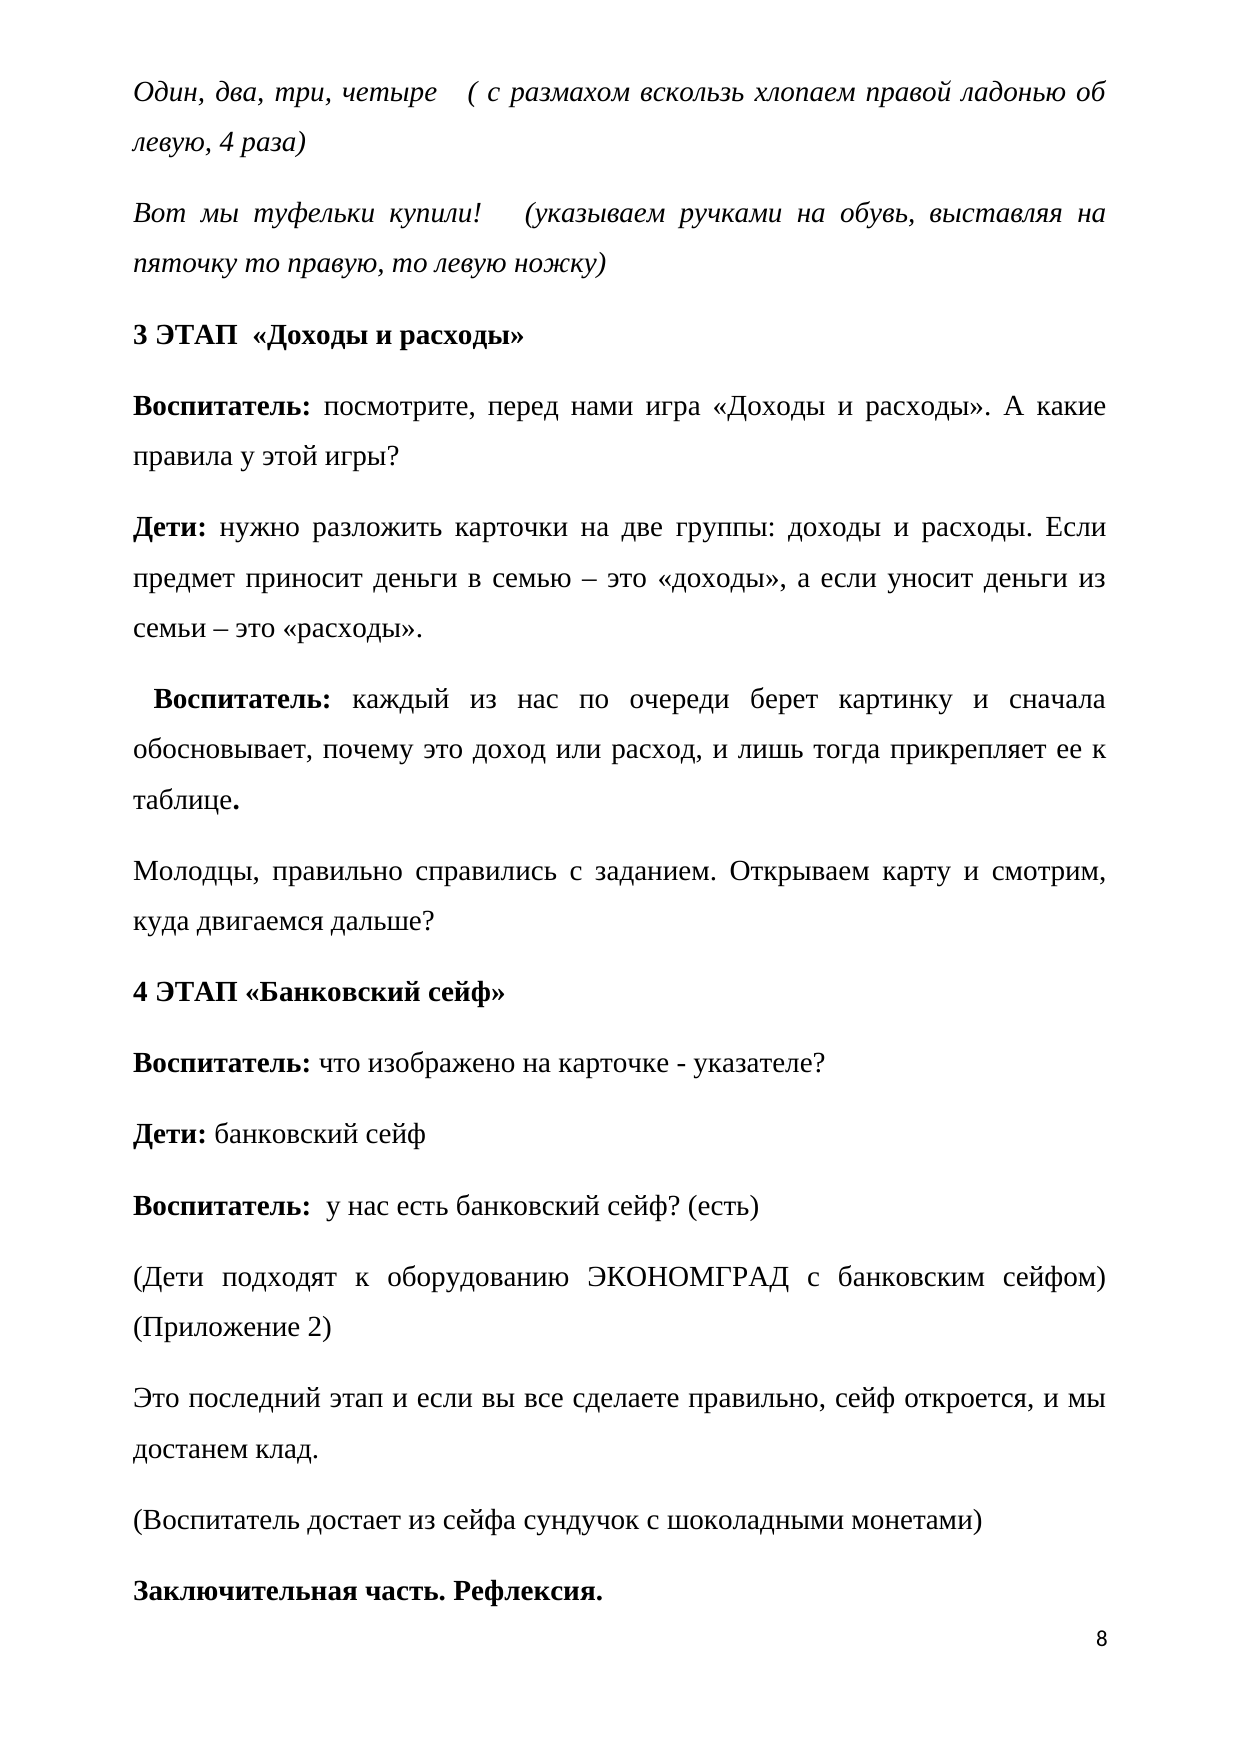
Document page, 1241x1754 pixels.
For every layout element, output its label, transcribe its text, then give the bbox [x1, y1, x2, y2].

text Воспитатель: у нас есть банковский сейф? (есть) [133, 1188, 1107, 1221]
text Воспитатель: что изображено на карточке - указателе? [133, 1046, 1107, 1079]
text 3 ЭТАП «Доходы и расходы» [133, 317, 1107, 350]
text Один, два, три, четыре ( с размахом вскользь хлопаем правой ладонью об левую, 4 раза) [133, 74, 1107, 158]
text Вот мы туфельки купили! (указываем ручками на обувь, выставляя на пяточку то правую, то левую ножку) [133, 195, 1107, 279]
text Заключительная часть. Рефлексия. [133, 1573, 1107, 1607]
text Дети: нужно разложить карточки на две группы: доходы и расходы. Если предмет приносит деньги в семью – это «доходы», а если уносит деньги из семьи – это «расходы». [133, 509, 1107, 643]
text Воспитатель: посмотрите, перед нами игра «Доходы и расходы». А какие правила у этой игры? [133, 388, 1107, 472]
text Дети: банковский сейф [133, 1117, 1107, 1150]
text Это последний этап и если вы все сделаете правильно, сейф откроется, и мы достанем клад. [133, 1380, 1107, 1464]
text Молодцы, правильно справились с заданием. Открываем карту и смотрим, куда двигаемся дальше? [133, 853, 1107, 937]
text Воспитатель: каждый из нас по очереди берет картинку и сначала обосновывает, почему это доход или расход, и лишь тогда прикрепляет ее к таблице. [133, 681, 1107, 815]
text (Воспитатель достает из сейфа сундучок с шоколадными монетами) [133, 1502, 1107, 1535]
text (Дети подходят к оборудованию ЭКОНОМГРАД с банковским сейфом) (Приложение 2) [133, 1259, 1107, 1343]
text 4 ЭТАП «Банковский сейф» [133, 974, 1107, 1008]
